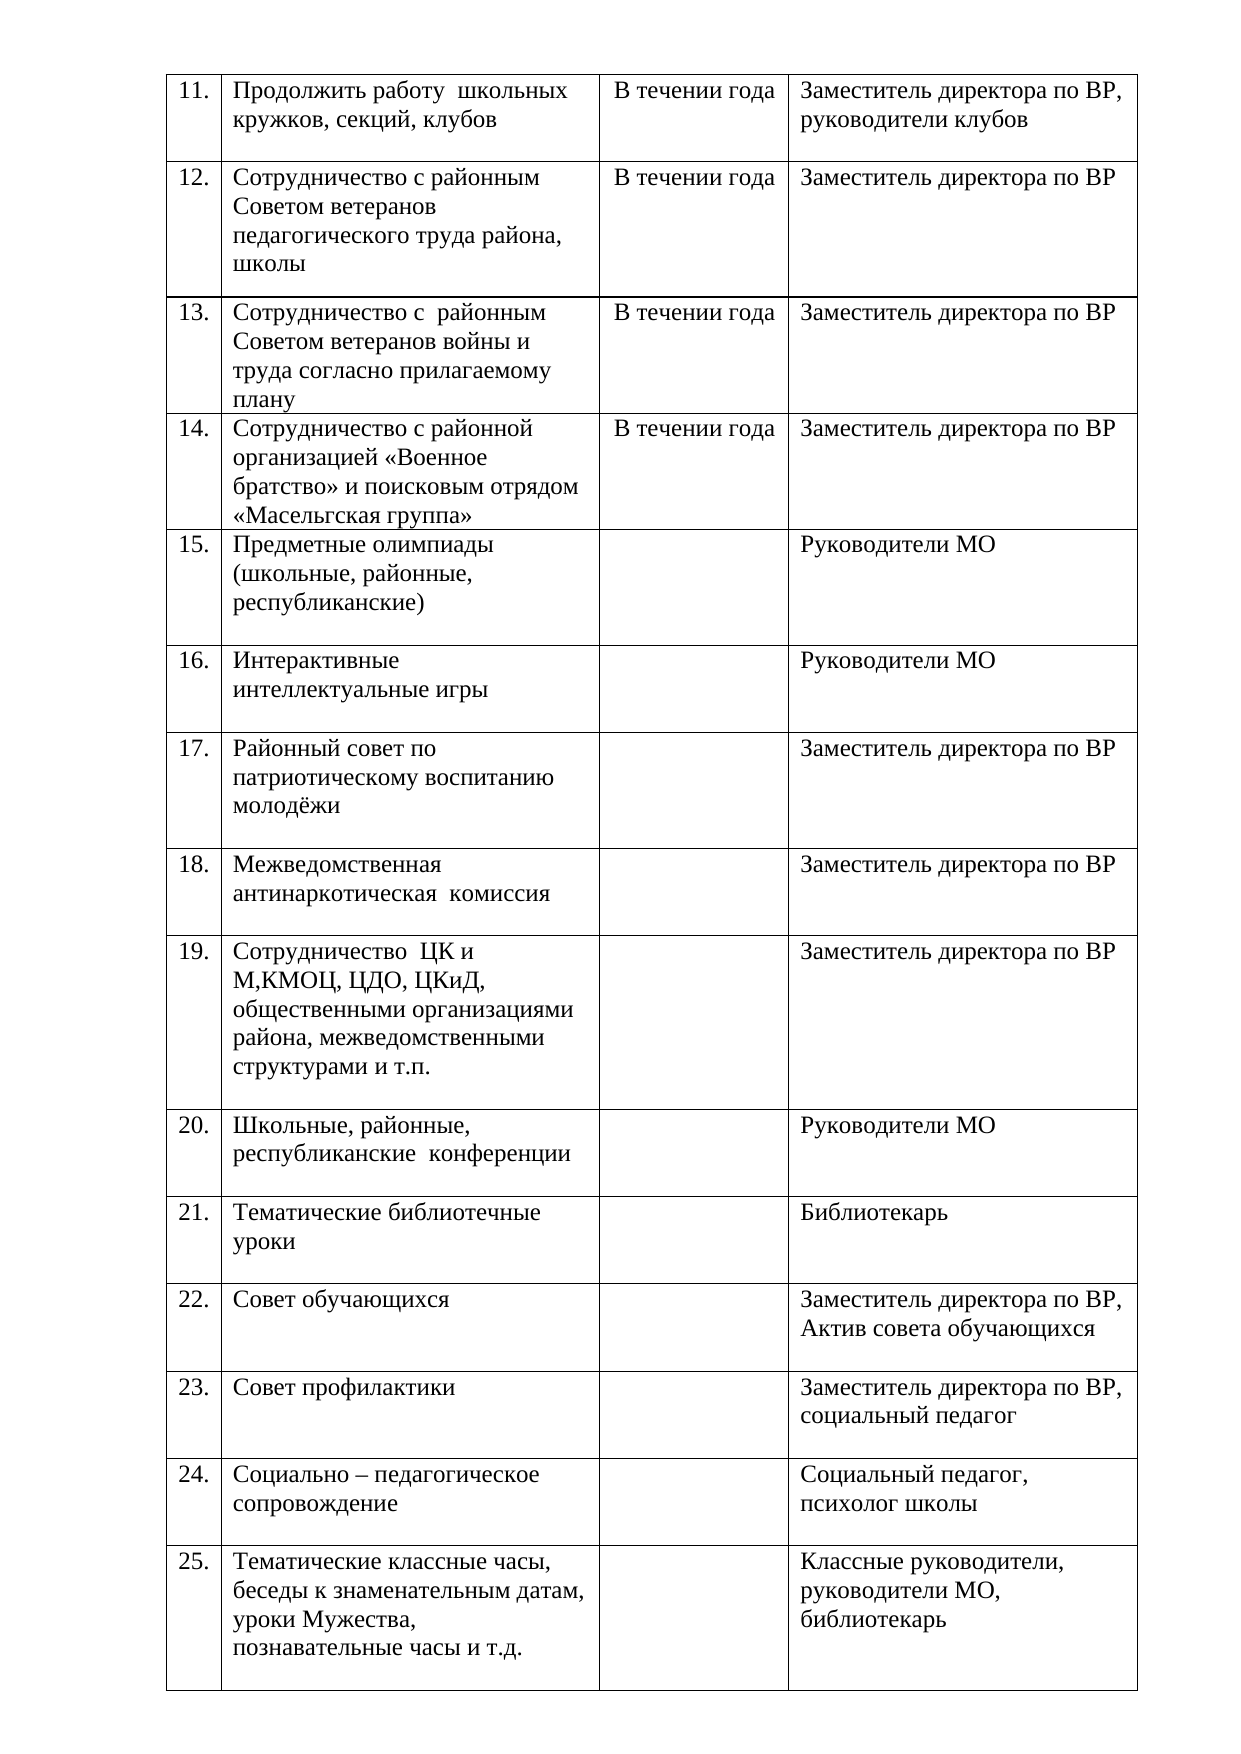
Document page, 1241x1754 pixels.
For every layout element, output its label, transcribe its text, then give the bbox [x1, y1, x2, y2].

table_cell [600, 1110, 788, 1196]
table_cell Продолжить работу школьных кружков, секций, клубов [222, 75, 599, 161]
table_cell 14. [167, 414, 221, 528]
table_cell В течении года [600, 162, 788, 296]
table_cell В течении года [600, 75, 788, 161]
table_cell 15. [167, 530, 221, 644]
table_cell Сотрудничество с районным Советом ветеранов войны и труда согласно прилагаемому плану [222, 298, 599, 412]
table_cell Заместитель директора по ВР [789, 298, 1137, 412]
table_cell 16. [167, 646, 221, 732]
table_cell Школьные, районные, республиканские конференции [222, 1110, 599, 1196]
table_cell 19. [167, 936, 221, 1109]
table_cell 11. [167, 75, 221, 161]
table_cell 12. [167, 162, 221, 296]
table_cell Сотрудничество ЦК и М,КМОЦ, ЦДО, ЦКиД, общественными организациями района, межведомственными структурами и т.п. [222, 936, 599, 1109]
table_cell [600, 1372, 788, 1458]
table_cell 20. [167, 1110, 221, 1196]
table_cell 17. [167, 733, 221, 848]
table_cell [600, 1546, 788, 1690]
table_cell Социально – педагогическое сопровождение [222, 1459, 599, 1545]
table_cell Сотрудничество с районным Советом ветеранов педагогического труда района, школы [222, 162, 599, 296]
table_cell 23. [167, 1372, 221, 1458]
table_cell 18. [167, 849, 221, 935]
table_cell Совет профилактики [222, 1372, 599, 1458]
table_cell Межведомственная антинаркотическая комиссия [222, 849, 599, 935]
table_cell Совет обучающихся [222, 1284, 599, 1371]
table_cell Сотрудничество с районной организацией «Военное братство» и поисковым отрядом «Масельгская группа» [222, 414, 599, 528]
table_cell Руководители МО [789, 646, 1137, 732]
table_cell [600, 733, 788, 848]
table_cell Библиотекарь [789, 1197, 1137, 1283]
table_cell В течении года [600, 298, 788, 412]
table_cell Заместитель директора по ВР, Актив совета обучающихся [789, 1284, 1137, 1371]
table_cell 22. [167, 1284, 221, 1371]
table_cell Предметные олимпиады (школьные, районные, республиканские) [222, 530, 599, 644]
table_cell Заместитель директора по ВР [789, 414, 1137, 528]
table_cell [600, 530, 788, 644]
table_cell 13. [167, 298, 221, 412]
table_cell [600, 936, 788, 1109]
table_cell Заместитель директора по ВР [789, 936, 1137, 1109]
table_cell 24. [167, 1459, 221, 1545]
table_cell 21. [167, 1197, 221, 1283]
table_cell Заместитель директора по ВР [789, 849, 1137, 935]
table_cell [600, 1284, 788, 1371]
table_cell [600, 849, 788, 935]
table_cell Заместитель директора по ВР [789, 162, 1137, 296]
table_cell Тематические библиотечные уроки [222, 1197, 599, 1283]
table_cell В течении года [600, 414, 788, 528]
table_cell [600, 646, 788, 732]
table_cell Интерактивные интеллектуальные игры [222, 646, 599, 732]
table_cell Руководители МО [789, 530, 1137, 644]
table_cell [600, 1459, 788, 1545]
table_cell Заместитель директора по ВР, руководители клубов [789, 75, 1137, 161]
table_cell Руководители МО [789, 1110, 1137, 1196]
table_cell Заместитель директора по ВР, социальный педагог [789, 1372, 1137, 1458]
table_cell Заместитель директора по ВР [789, 733, 1137, 848]
table_cell Тематические классные часы, беседы к знаменательным датам, уроки Мужества, познавательные часы и т.д. [222, 1546, 599, 1690]
table_cell 25. [167, 1546, 221, 1690]
table_cell Районный совет по патриотическому воспитанию молодёжи [222, 733, 599, 848]
table_cell Классные руководители, руководители МО, библиотекарь [789, 1546, 1137, 1690]
table_cell Социальный педагог, психолог школы [789, 1459, 1137, 1545]
table_cell [600, 1197, 788, 1283]
